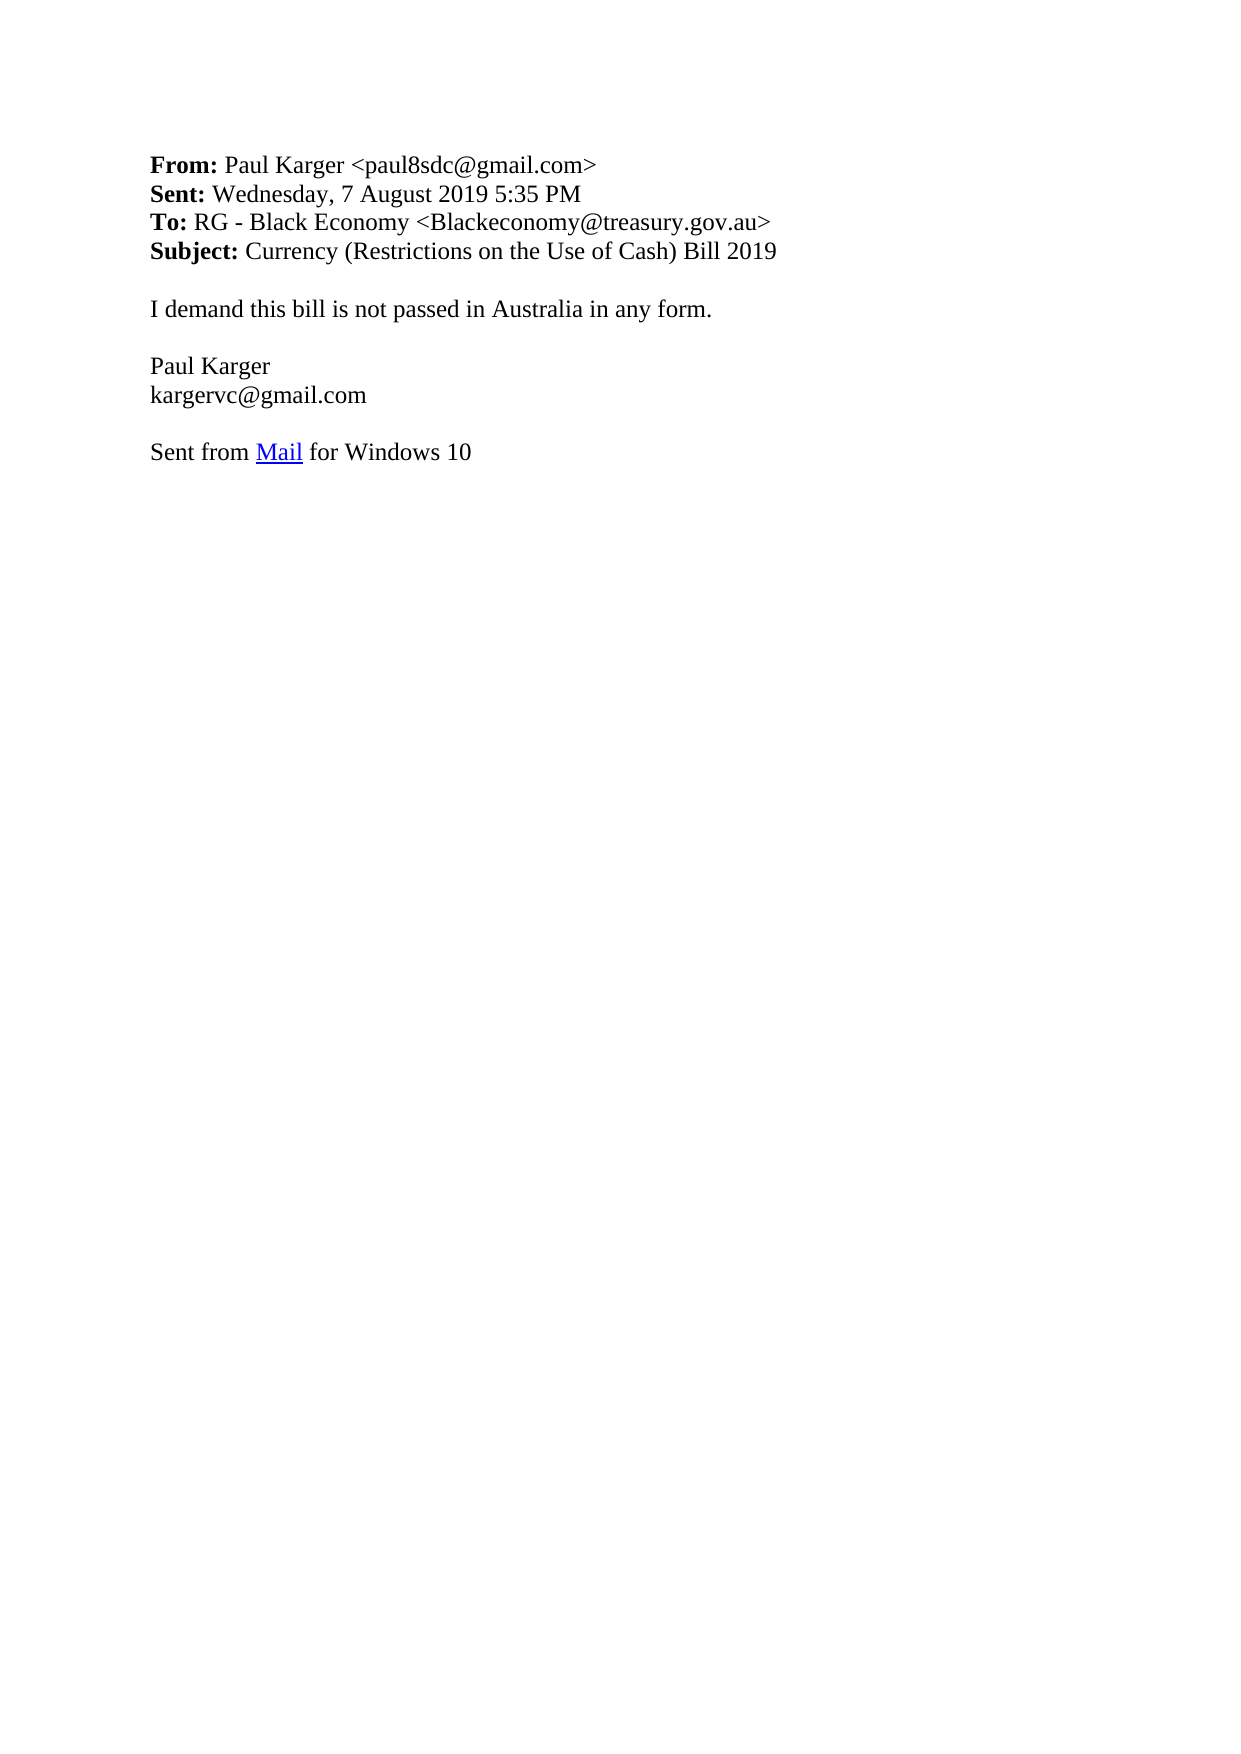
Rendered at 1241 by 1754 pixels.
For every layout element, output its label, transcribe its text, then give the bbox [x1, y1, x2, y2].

text Paul Karger [150, 351, 1090, 380]
text kargervc@gmail.com [150, 380, 1090, 409]
text I demand this bill is not passed in Australia in any form. [150, 294, 1090, 322]
text Sent from Mail for Windows 10 [150, 437, 1090, 466]
text From: Paul Karger <paul8sdc@gmail.com> Sent: Wednesday, 7 August 2019 5:35 PM To: RG - Black Economy <Blackeconomy@treasury.gov.au> Subject: Currency (Restrictions on the Use of Cash) Bill 2019 [150, 150, 1090, 265]
